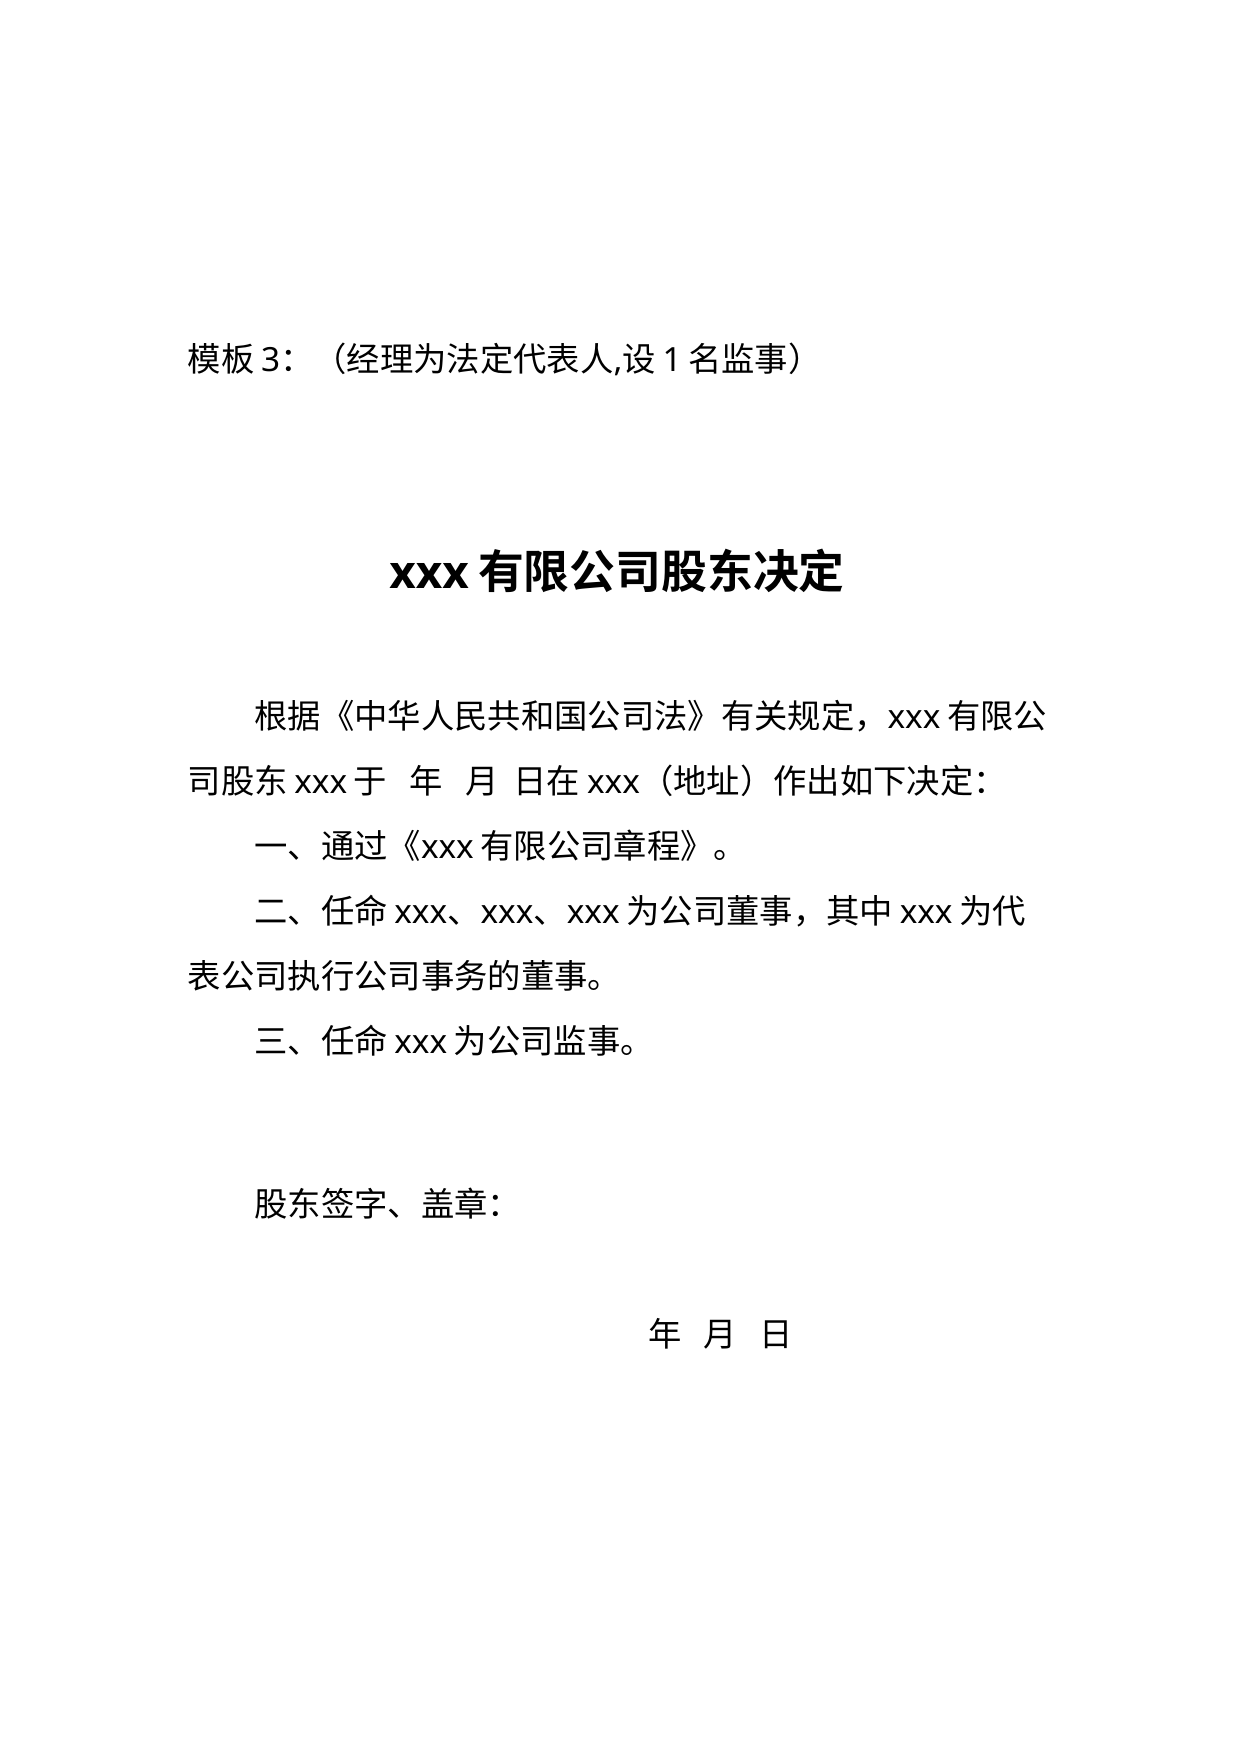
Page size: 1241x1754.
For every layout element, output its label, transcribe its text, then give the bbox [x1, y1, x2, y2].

text 二、任命xxx、xxx、xxx为公司董事，其中xxx为代表公司执行公司事务的董事。 [187, 877, 1053, 1007]
text 根据《中华人民共和国公司法》有关规定，xxx有限公司股东xxx于 年 月 日在xxx（地址）作出如下决定： [187, 682, 1053, 812]
text 一、通过《xxx有限公司章程》。 [187, 812, 1053, 877]
text 年 月 日 [187, 1299, 1053, 1364]
text xxx有限公司股东决定 [187, 519, 1053, 617]
text 模板3：（经理为法定代表人,设1名监事） [187, 324, 1053, 389]
text 三、任命xxx为公司监事。 [187, 1007, 1053, 1072]
text 股东签字、盖章： [187, 1169, 1053, 1234]
